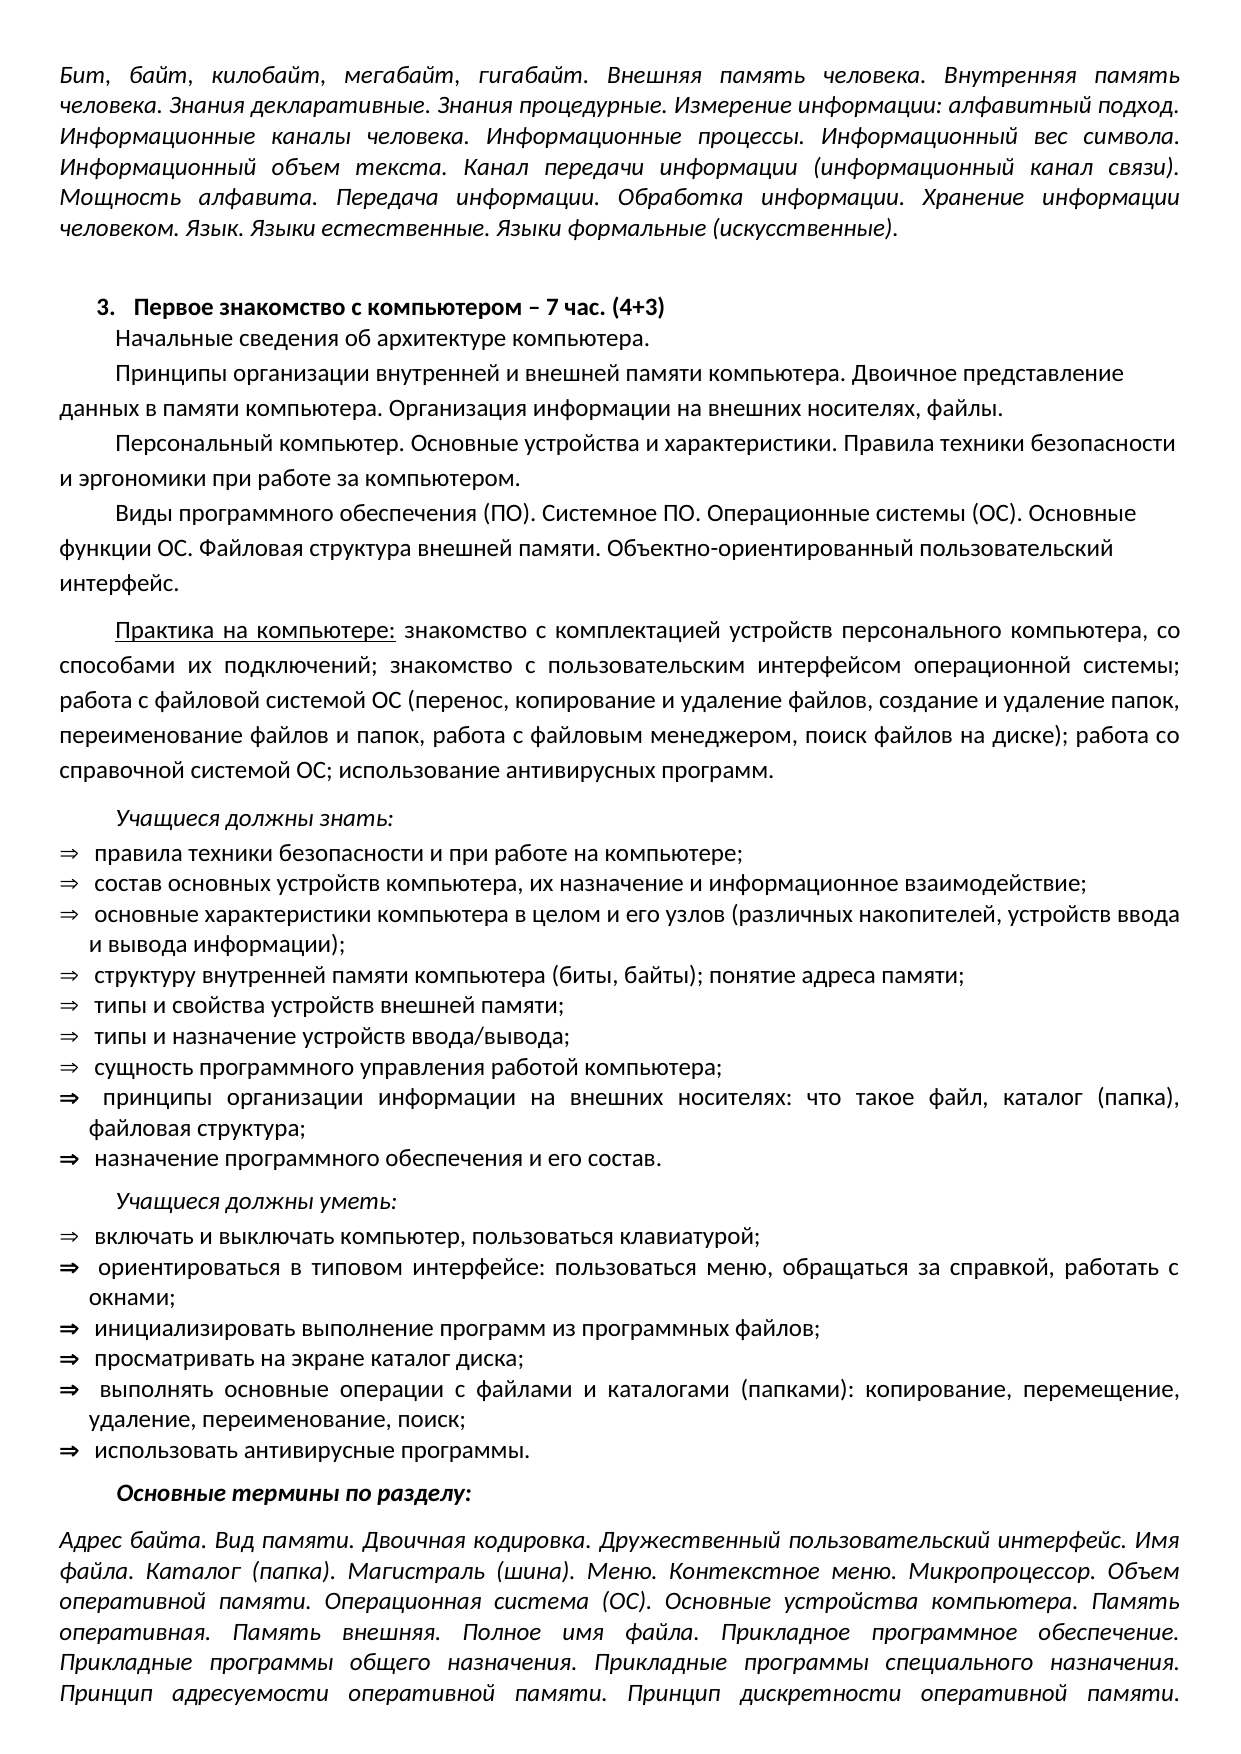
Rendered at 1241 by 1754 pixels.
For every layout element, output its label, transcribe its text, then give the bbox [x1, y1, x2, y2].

list принципы организации информации на внешних носителях: что такое файл, каталог (папка), файловая структура; [59, 1081, 1181, 1142]
list инициализировать выполнение программ из программных файлов; [59, 1312, 1181, 1342]
list использовать антивирусные программы. [59, 1434, 1181, 1464]
list просматривать на экране каталог диска; [59, 1342, 1181, 1373]
text Практика на компьютере: знакомство с комплектацией устройств персонального компьютера, со способами их подключений; знакомство с пользовательским интерфейсом операционной системы; работа с файловой системой ОС (перенос, копирование и удаление файлов, создание и удаление папок, переименование файлов и папок, работа с файловым менеджером, поиск файлов на диске); работа со справочной системой ОС; использование антивирусных программ. [59, 614, 1181, 785]
text Бит, байт, килобайт, мегабайт, гигабайт. Внешняя память человека. Внутренняя память человека. Знания декларативные. Знания процедурные. Измерение информации: алфавитный подход. Информационные каналы человека. Информационные процессы. Информационный вес символа. Информационный объем текста. Канал передачи информации (информационный канал связи). Мощность алфавита. Передача информации. Обработка информации. Хранение информации человеком. Язык. Языки естественные. Языки формальные (искусственные). [59, 59, 1181, 242]
list сущность программного управления работой компьютера; [59, 1051, 1181, 1081]
text Персональный компьютер. Основные устройства и характеристики. Правила техники безопасности и эргономики при работе за компьютером. [59, 427, 1181, 493]
text Принципы организации внутренней и внешней памяти компьютера. Двоичное представление данных в памяти компьютера. Организация информации на внешних носителях, файлы. [59, 357, 1181, 423]
list Первое знакомство с компьютером – 7 час. (4+3) [96, 292, 1181, 322]
list типы и свойства устройств внешней памяти; [59, 990, 1181, 1020]
text Начальные сведения об архитектуре компьютера. [59, 322, 1181, 353]
list типы и назначение устройств ввода/вывода; [59, 1020, 1181, 1051]
list правила техники безопасности и при работе на компьютере; [59, 837, 1181, 868]
list ориентироваться в типовом интерфейсе: пользоваться меню, обращаться за справкой, работать с окнами; [59, 1251, 1181, 1312]
text Основные термины по разделу: [59, 1477, 1181, 1507]
list состав основных устройств компьютера, их назначение и информационное взаимодействие; [59, 868, 1181, 898]
text Учащиеся должны знать: [59, 802, 1181, 833]
text Виды программного обеспечения (ПО). Системное ПО. Операционные системы (ОС). Основные функции ОС. Файловая структура внешней памяти. Объектно-ориентированный пользовательский интерфейс. [59, 497, 1181, 598]
list включать и выключать компьютер, пользоваться клавиатурой; [59, 1220, 1181, 1251]
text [59, 1524, 1181, 1708]
list основные характеристики компьютера в целом и его узлов (различных накопителей, устройств ввода и вывода информации); [59, 898, 1181, 959]
list выполнять основные операции с файлами и каталогами (папками): копирование, перемещение, удаление, переименование, поиск; [59, 1373, 1181, 1434]
list структуру внутренней памяти компьютера (биты, байты); понятие адреса памяти; [59, 959, 1181, 990]
list назначение программного обеспечения и его состав. [59, 1142, 1181, 1173]
text Учащиеся должны уметь: [59, 1185, 1181, 1216]
